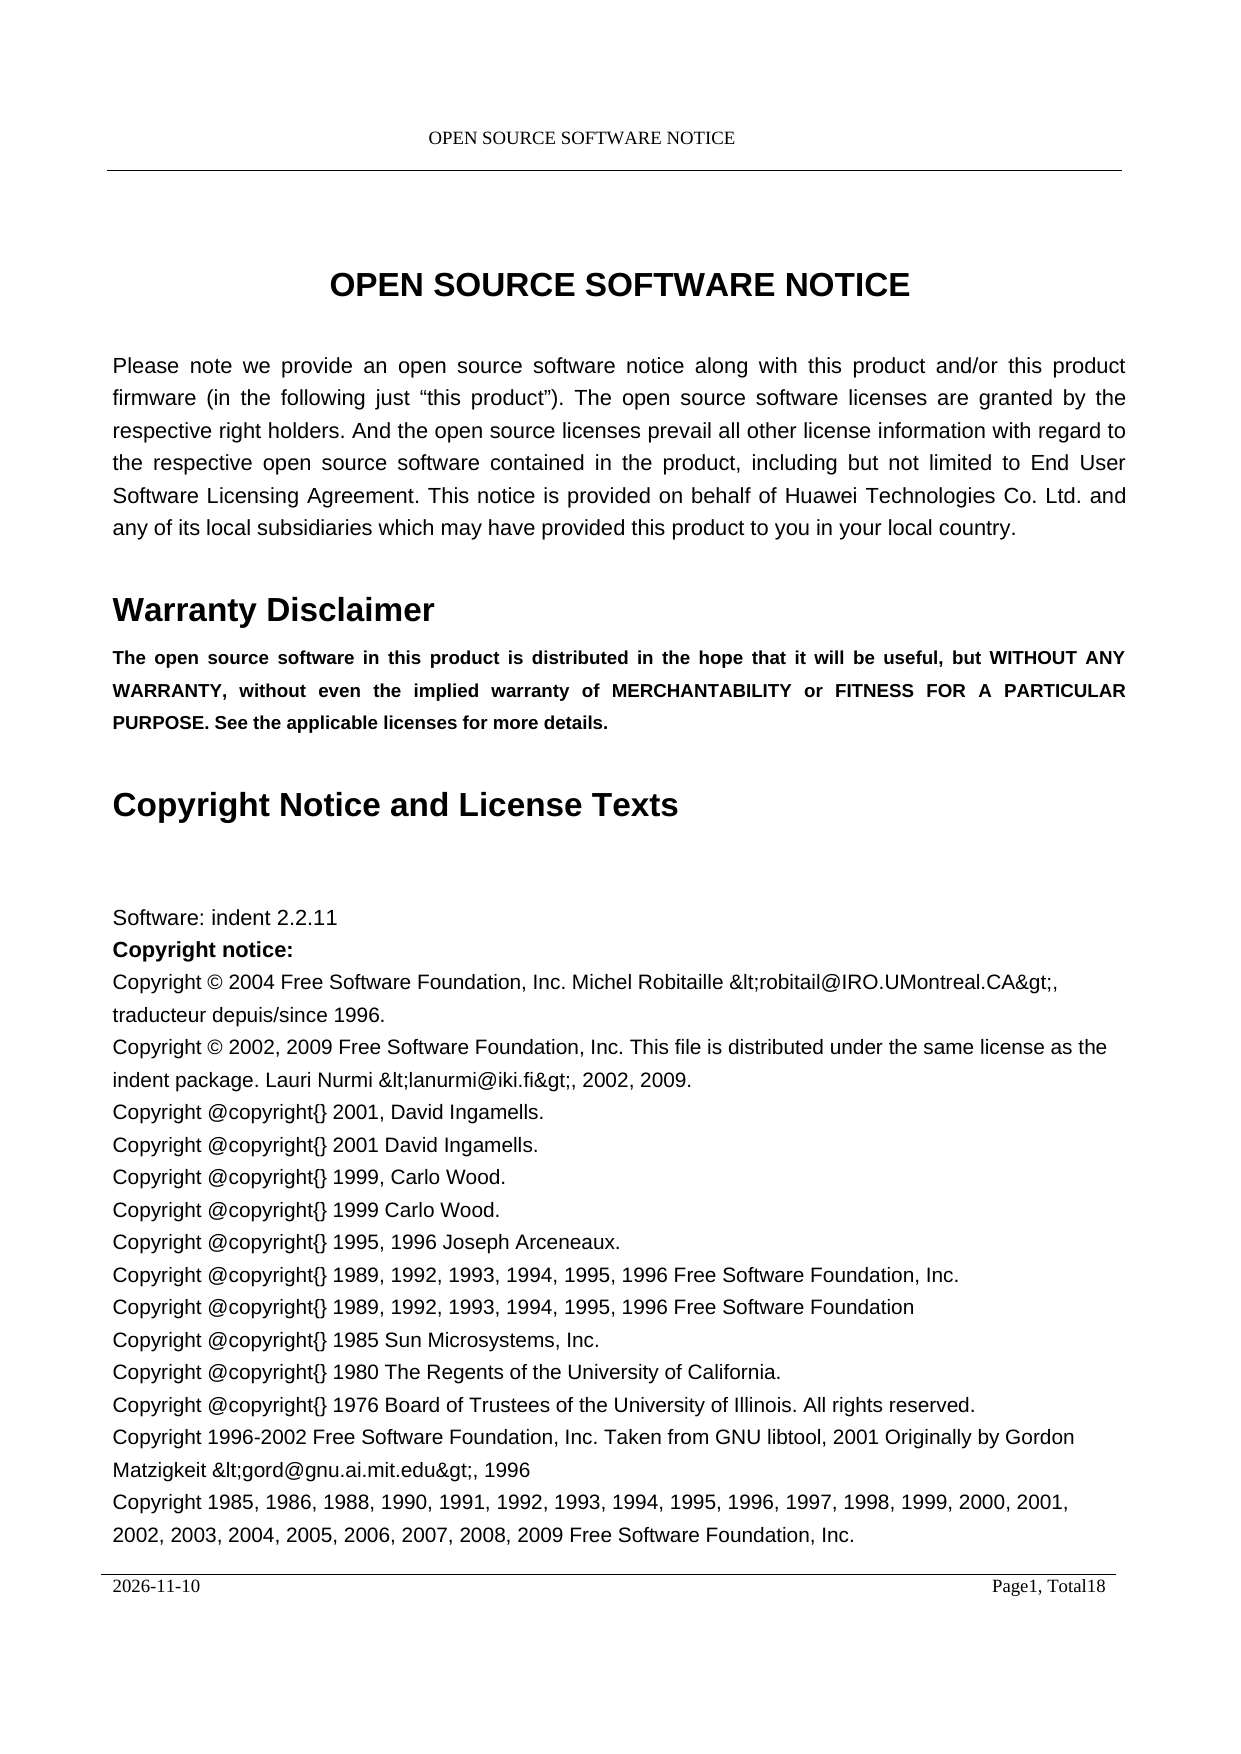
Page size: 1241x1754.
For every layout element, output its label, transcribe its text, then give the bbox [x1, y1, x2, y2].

text Copyright @copyright{} 1995, 1996 Joseph Arceneaux. [112, 1226, 1128, 1258]
text Copyright notice: [112, 933, 1128, 966]
text Copyright © 2004 Free Software Foundation, Inc. Michel Robitaille &lt;robitail@IRO.UMontreal.CA&gt;, traducteur depuis/since 1996. [112, 966, 1128, 1031]
text Warranty Disclaimer [112, 576, 1128, 641]
text Copyright Notice and License Texts [112, 771, 1128, 836]
text Copyright @copyright{} 1989, 1992, 1993, 1994, 1995, 1996 Free Software Foundation, Inc. [112, 1258, 1128, 1291]
text Copyright @copyright{} 1980 The Regents of the University of California. [112, 1356, 1128, 1388]
text Copyright @copyright{} 2001 David Ingamells. [112, 1128, 1128, 1161]
text The open source software in this product is distributed in the hope that it will be useful, but WITHOUT ANY WARRANTY, without even the implied warranty of MERCHANTABILITY or FITNESS FOR A PARTICULAR PURPOSE. See the applicable licenses for more details. [112, 641, 1128, 739]
text Please note we provide an open source software notice along with this product and/or this product firmware (in the following just “this product”). The open source software licenses are granted by the respective right holders. And the open source licenses prevail all other license information with regard to the respective open source software contained in the product, including but not limited to End User Software Licensing Agreement. This notice is provided on behalf of Huawei Technologies Co. Ltd. and any of its local subsidiaries which may have provided this product to you in your local country. [112, 349, 1128, 544]
text Copyright @copyright{} 1985 Sun Microsystems, Inc. [112, 1323, 1128, 1356]
text Copyright @copyright{} 2001, David Ingamells. [112, 1096, 1128, 1128]
text Copyright 1985, 1986, 1988, 1990, 1991, 1992, 1993, 1994, 1995, 1996, 1997, 1998, 1999, 2000, 2001, 2002, 2003, 2004, 2005, 2006, 2007, 2008, 2009 Free Software Foundation, Inc. [112, 1486, 1128, 1551]
text Copyright @copyright{} 1999 Carlo Wood. [112, 1193, 1128, 1226]
text Software: indent 2.2.11 [112, 901, 1128, 933]
text Copyright © 2002, 2009 Free Software Foundation, Inc. This file is distributed under the same license as the indent package. Lauri Nurmi &lt;lanurmi@iki.fi&gt;, 2002, 2009. [112, 1031, 1128, 1096]
text OPEN SOURCE SOFTWARE NOTICE [112, 251, 1128, 316]
text Copyright @copyright{} 1999, Carlo Wood. [112, 1161, 1128, 1193]
text Copyright @copyright{} 1989, 1992, 1993, 1994, 1995, 1996 Free Software Foundation [112, 1291, 1128, 1323]
text Copyright 1996-2002 Free Software Foundation, Inc. Taken from GNU libtool, 2001 Originally by Gordon Matzigkeit &lt;gord@gnu.ai.mit.edu&gt;, 1996 [112, 1421, 1128, 1486]
text Copyright @copyright{} 1976 Board of Trustees of the University of Illinois. All rights reserved. [112, 1388, 1128, 1421]
